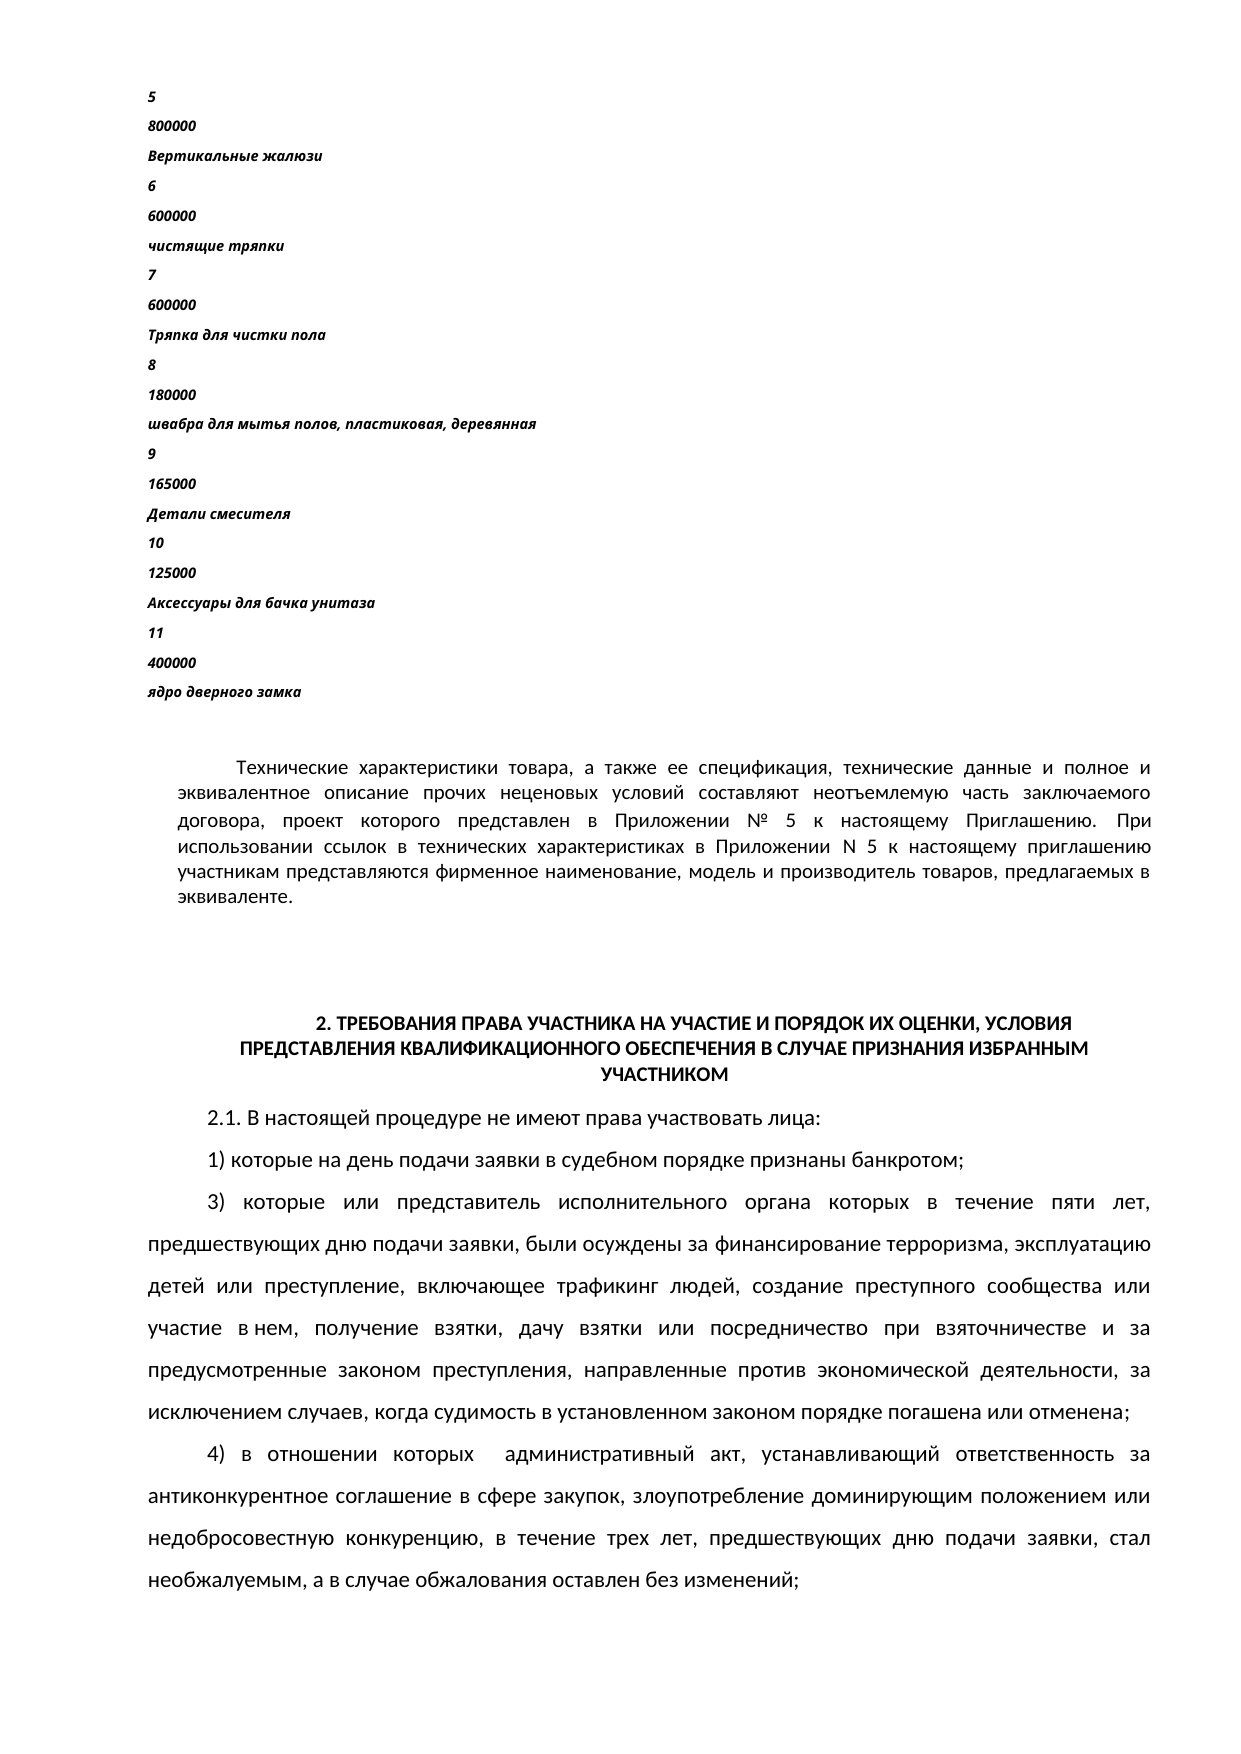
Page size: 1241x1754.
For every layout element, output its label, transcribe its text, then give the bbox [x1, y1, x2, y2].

text 1) которые на день подачи заявки в судебном порядке признаны банкротом; [148, 1145, 1152, 1173]
text 2. ТРЕБОВАНИЯ ПРАВА УЧАСТНИКА НА УЧАСТИЕ И ПОРЯДОК ИХ ОЦЕНКИ, УСЛОВИЯ ПРЕДСТАВЛЕНИЯ КВАЛИФИКАЦИОННОГО ОБЕСПЕЧЕНИЯ В СЛУЧАЕ ПРИЗНАНИЯ ИЗБРАННЫМ УЧАСТНИКОМ [177, 1010, 1152, 1086]
text 4) в отношении которых административный акт, устанавливающий ответственность за антиконкурентное соглашение в сфере закупок, злоупотребление доминирующим положением или недобросовестную конкуренцию, в течение трех лет, предшествующих дню подачи заявки, стал необжалуемым, а в случае обжалования оставлен без изменений; [148, 1439, 1152, 1593]
text 3) которые или представитель исполнительного органа которых в течение пяти лет, предшествующих дню подачи заявки, были осуждены за финансирование терроризма, эксплуатацию детей или преступление, включающее трафикинг людей, создание преступного сообщества или участие в нем, получение взятки, дачу взятки или посредничество при взяточничестве и за предусмотренные законом преступления, направленные против экономической деятельности, за исключением случаев, когда судимость в установленном законом порядке погашена или отменена; [148, 1187, 1152, 1425]
text 2.1. В настоящей процедуре не имеют права участвовать лица: [148, 1103, 1152, 1131]
text Технические характеристики товара, а также ее спецификация, технические данные и полное и эквивалентное описание прочих неценовых условий составляют неотъемлемую часть заключаемого договора, проект которого представлен в Приложении № 5 к настоящему Приглашению. При использовании ссылок в технических характеристиках в Приложении N 5 к настоящему приглашению участникам представляются фирменное наименование, модель и производитель товаров, предлагаемых в эквиваленте. [177, 754, 1152, 909]
